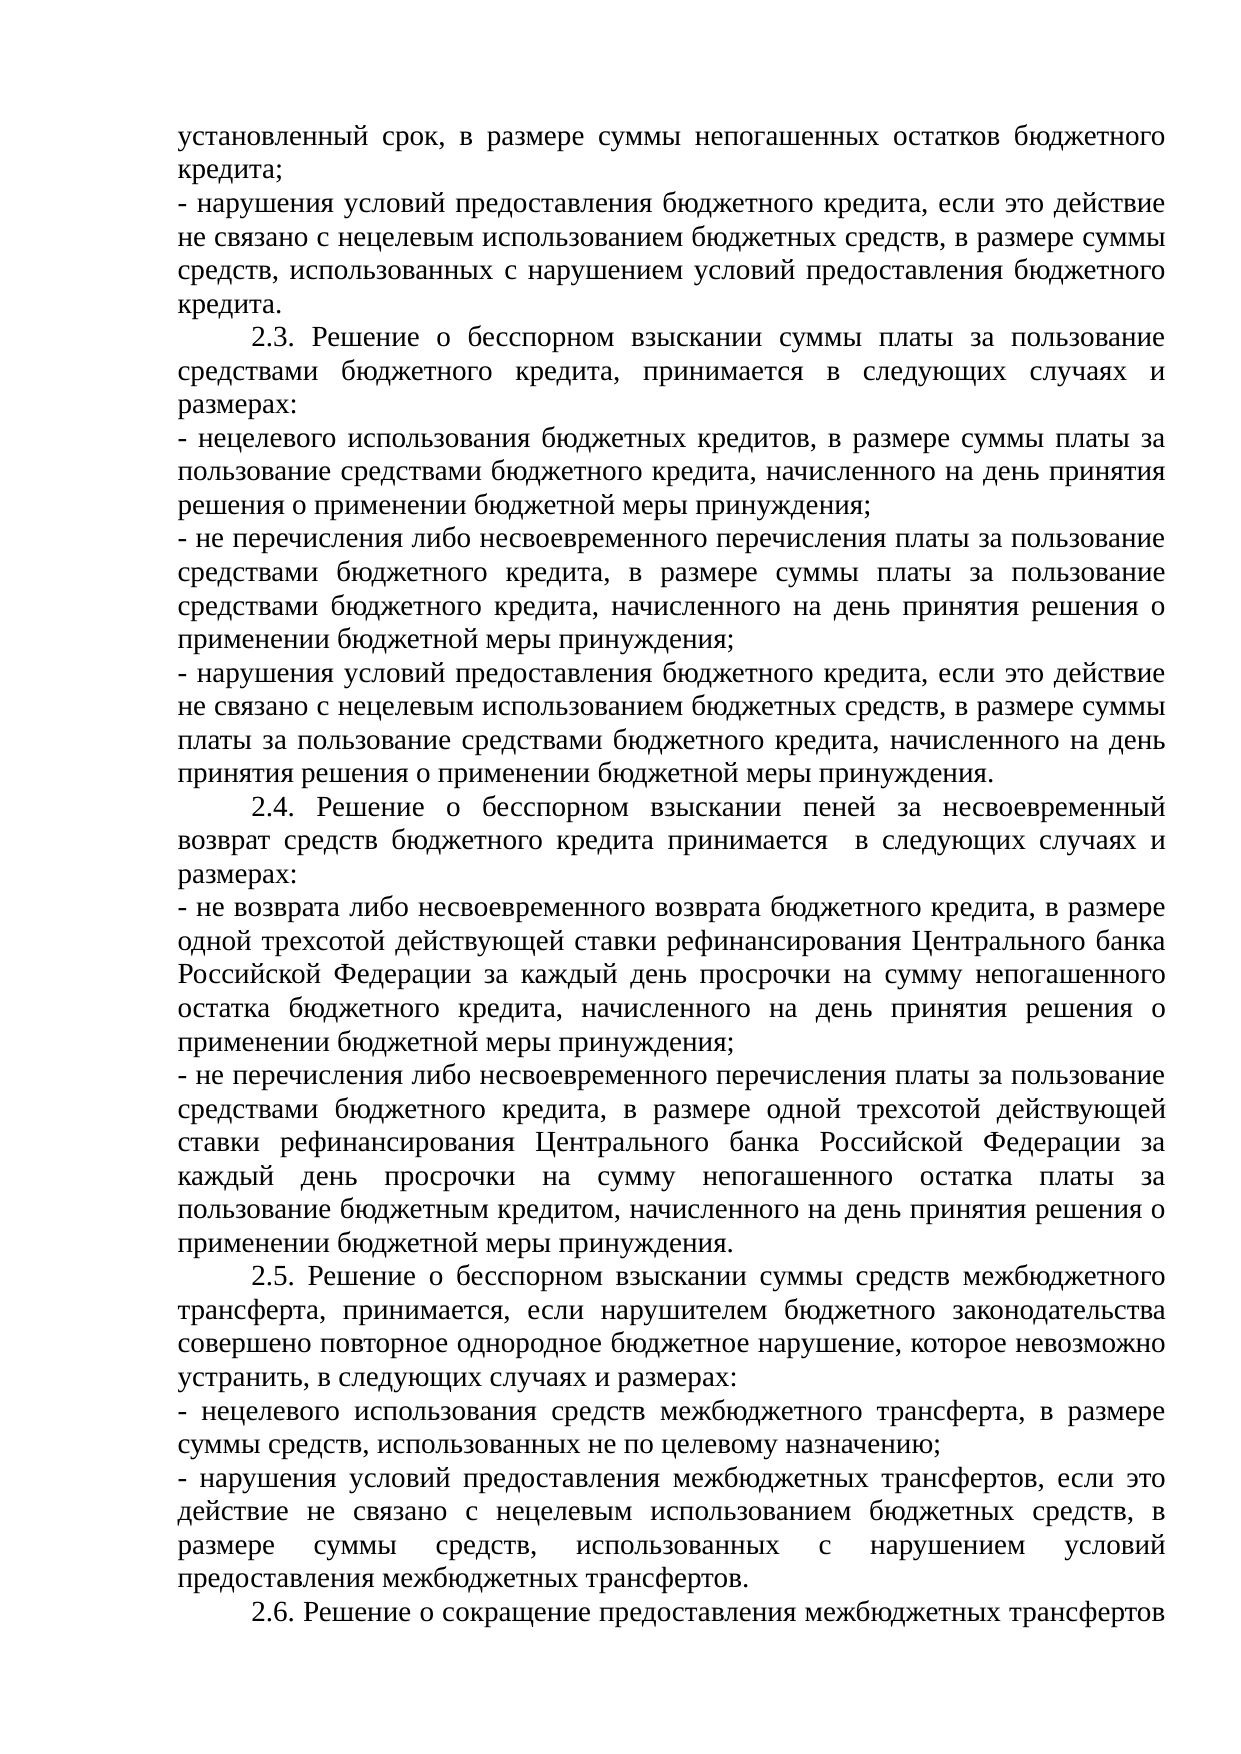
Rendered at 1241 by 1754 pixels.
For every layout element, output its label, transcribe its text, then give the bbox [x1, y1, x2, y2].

text - нарушения условий предоставления бюджетного кредита, если это действие не связано с нецелевым использованием бюджетных средств, в размере суммы средств, использованных с нарушением условий предоставления бюджетного кредита. [177, 185, 1166, 319]
text - не возврата либо несвоевременного возврата бюджетного кредита, в размере одной трехсотой действующей ставки рефинансирования Центрального банка Российской Федерации за каждый день просрочки на сумму непогашенного остатка бюджетного кредита, начисленного на день принятия решения о применении бюджетной меры принуждения; [177, 889, 1166, 1057]
text 2.3. Решение о бесспорном взыскании суммы платы за пользование средствами бюджетного кредита, принимается в следующих случаях и размерах: [177, 319, 1166, 420]
text - нецелевого использования бюджетных кредитов, в размере суммы платы за пользование средствами бюджетного кредита, начисленного на день принятия решения о применении бюджетной меры принуждения; [177, 420, 1166, 521]
text - не перечисления либо несвоевременного перечисления платы за пользование средствами бюджетного кредита, в размере одной трехсотой действующей ставки рефинансирования Центрального банка Российской Федерации за каждый день просрочки на сумму непогашенного остатка платы за пользование бюджетным кредитом, начисленного на день принятия решения о применении бюджетной меры принуждения. [177, 1057, 1166, 1258]
text - нецелевого использования средств межбюджетного трансферта, в размере суммы средств, использованных не по целевому назначению; [177, 1393, 1166, 1460]
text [177, 118, 1166, 185]
text 2.4. Решение о бесспорном взыскании пеней за несвоевременный возврат средств бюджетного кредита принимается в следующих случаях и размерах: [177, 789, 1166, 889]
text - нарушения условий предоставления межбюджетных трансфертов, если это действие не связано с нецелевым использованием бюджетных средств, в размере суммы средств, использованных с нарушением условий предоставления межбюджетных трансфертов. [177, 1460, 1166, 1594]
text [177, 1594, 1166, 1627]
text - нарушения условий предоставления бюджетного кредита, если это действие не связано с нецелевым использованием бюджетных средств, в размере суммы платы за пользование средствами бюджетного кредита, начисленного на день принятия решения о применении бюджетной меры принуждения. [177, 655, 1166, 789]
text - не перечисления либо несвоевременного перечисления платы за пользование средствами бюджетного кредита, в размере суммы платы за пользование средствами бюджетного кредита, начисленного на день принятия решения о применении бюджетной меры принуждения; [177, 521, 1166, 655]
text 2.5. Решение о бесспорном взыскании суммы средств межбюджетного трансферта, принимается, если нарушителем бюджетного законодательства совершено повторное однородное бюджетное нарушение, которое невозможно устранить, в следующих случаях и размерах: [177, 1258, 1166, 1393]
